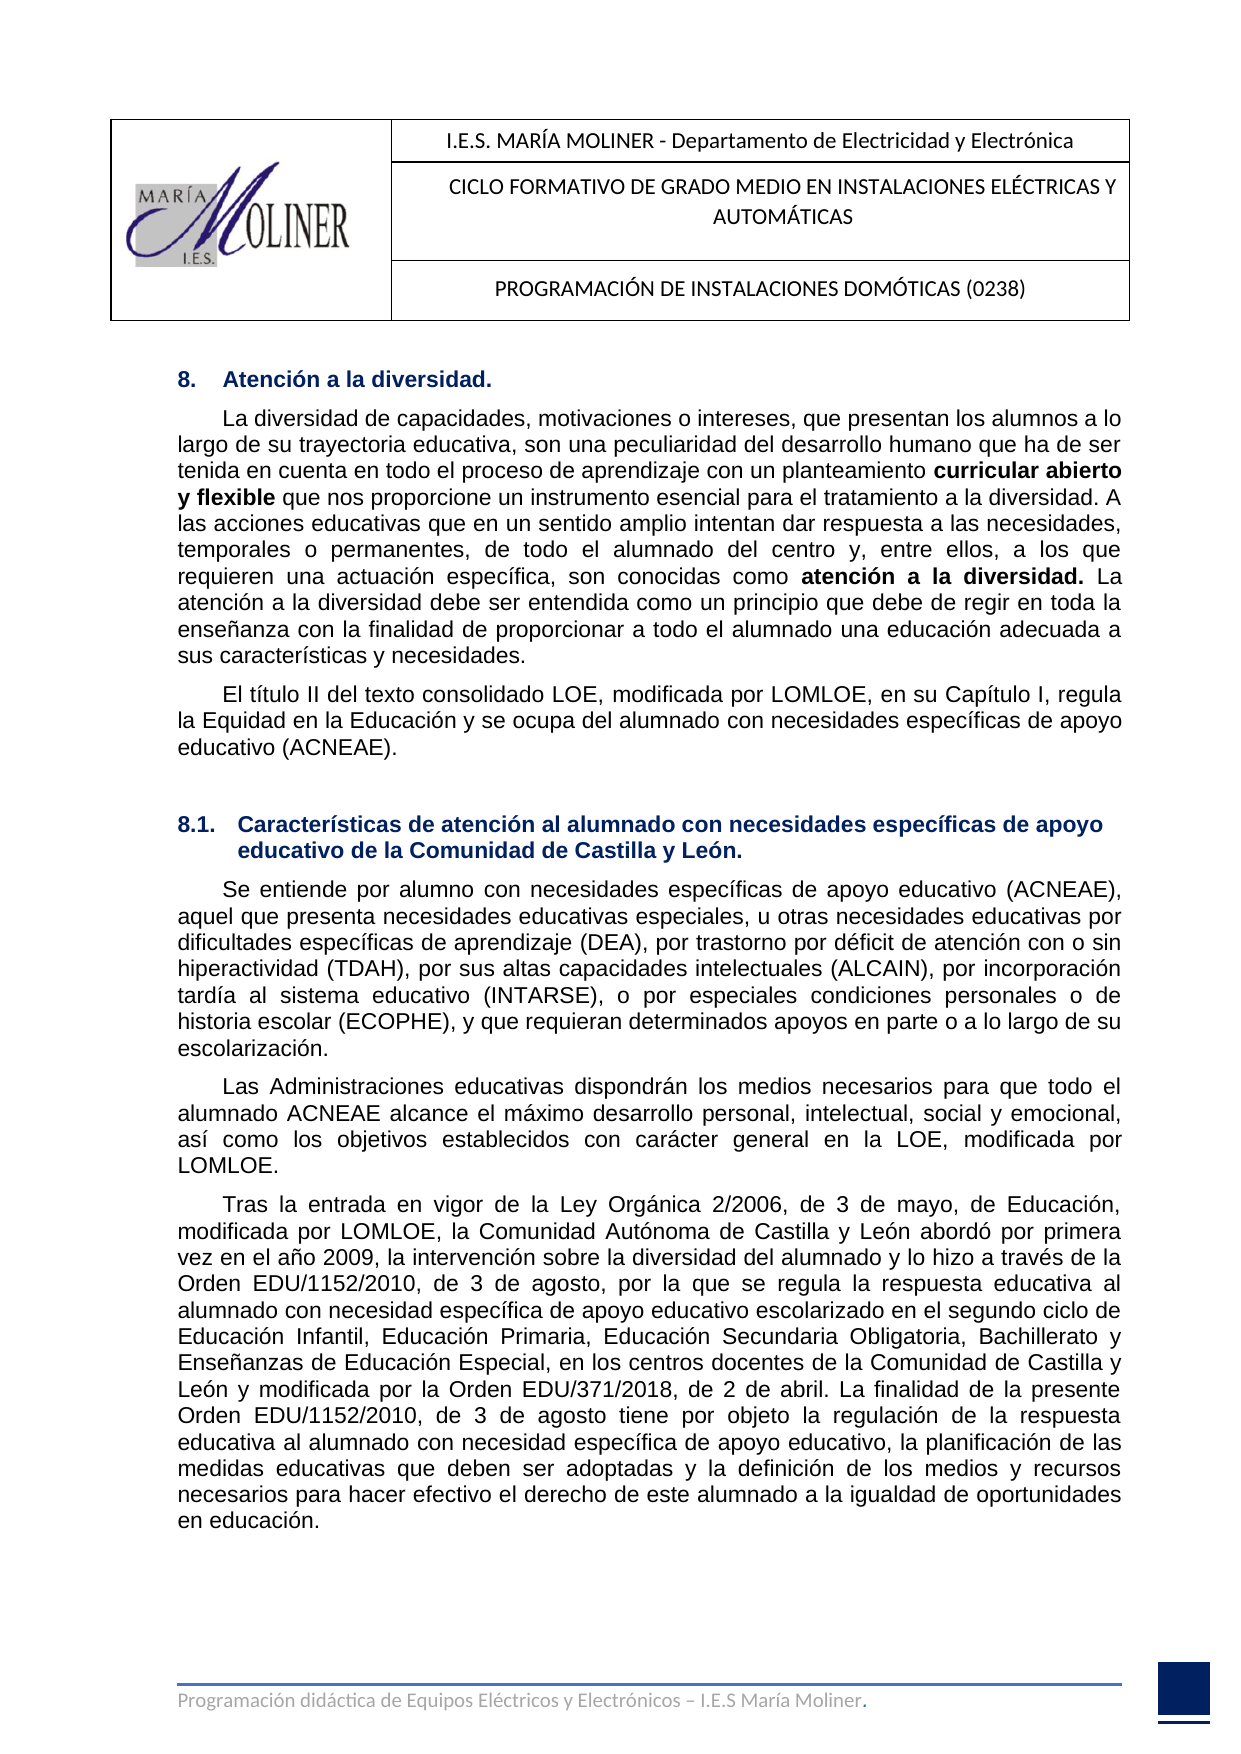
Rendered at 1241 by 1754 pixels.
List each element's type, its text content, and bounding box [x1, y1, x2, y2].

text Las Administraciones educativas dispondrán los medios necesarios para que todo el alumnado ACNEAE alcance el máximo desarrollo personal, intelectual, social y emocional, así como los objetivos establecidos con carácter general en la LOE, modificada por LOMLOE. [177, 1073, 1122, 1179]
text Tras la entrada en vigor de la Ley Orgánica 2/2006, de 3 de mayo, de Educación, modificada por LOMLOE, la Comunidad Autónoma de Castilla y León abordó por primera vez en el año 2009, la intervención sobre la diversidad del alumnado y lo hizo a través de la Orden EDU/1152/2010, de 3 de agosto, por la que se regula la respuesta educativa al alumnado con necesidad específica de apoyo educativo escolarizado en el segundo ciclo de Educación Infantil, Educación Primaria, Educación Secundaria Obligatoria, Bachillerato y Enseñanzas de Educación Especial, en los centros docentes de la Comunidad de Castilla y León y modificada por la Orden EDU/371/2018, de 2 de abril. La finalidad de la presente Orden EDU/1152/2010, de 3 de agosto tiene por objeto la regulación de la respuesta educativa al alumnado con necesidad específica de apoyo educativo, la planificación de las medidas educativas que deben ser adoptadas y la definición de los medios y recursos necesarios para hacer efectivo el derecho de este alumnado a la igualdad de oportunidades en educación. [177, 1191, 1122, 1534]
subtitle Características de atención al alumnado con necesidades específicas de apoyo educativo de la Comunidad de Castilla y León. [177, 811, 1122, 864]
subtitle Atención a la diversidad. [177, 366, 1122, 392]
picture [121, 155, 353, 281]
text El título II del texto consolidado LOE, modificada por LOMLOE, en su Capítulo I, regula la Equidad en la Educación y se ocupa del alumnado con necesidades específicas de apoyo educativo (ACNEAE). [177, 681, 1122, 760]
text La diversidad de capacidades, motivaciones o intereses, que presentan los alumnos a lo largo de su trayectoria educativa, son una peculiaridad del desarrollo humano que ha de ser tenida en cuenta en todo el proceso de aprendizaje con un planteamiento curricular abierto y flexible que nos proporcione un instrumento esencial para el tratamiento a la diversidad. A las acciones educativas que en un sentido amplio intentan dar respuesta a las necesidades, temporales o permanentes, de todo el alumnado del centro y, entre ellos, a los que requieren una actuación específica, son conocidas como atención a la diversidad. La atención a la diversidad debe ser entendida como un principio que debe de regir en toda la enseñanza con la finalidad de proporcionar a todo el alumnado una educación adecuada a sus características y necesidades. [177, 405, 1122, 668]
text Se entiende por alumno con necesidades específicas de apoyo educativo (ACNEAE), aquel que presenta necesidades educativas especiales, u otras necesidades educativas por dificultades específicas de aprendizaje (DEA), por trastorno por déficit de atención con o sin hiperactividad (TDAH), por sus altas capacidades intelectuales (ALCAIN), por incorporación tardía al sistema educativo (INTARSE), o por especiales condiciones personales o de historia escolar (ECOPHE), y que requieran determinados apoyos en parte o a lo largo de su escolarización. [177, 876, 1122, 1061]
